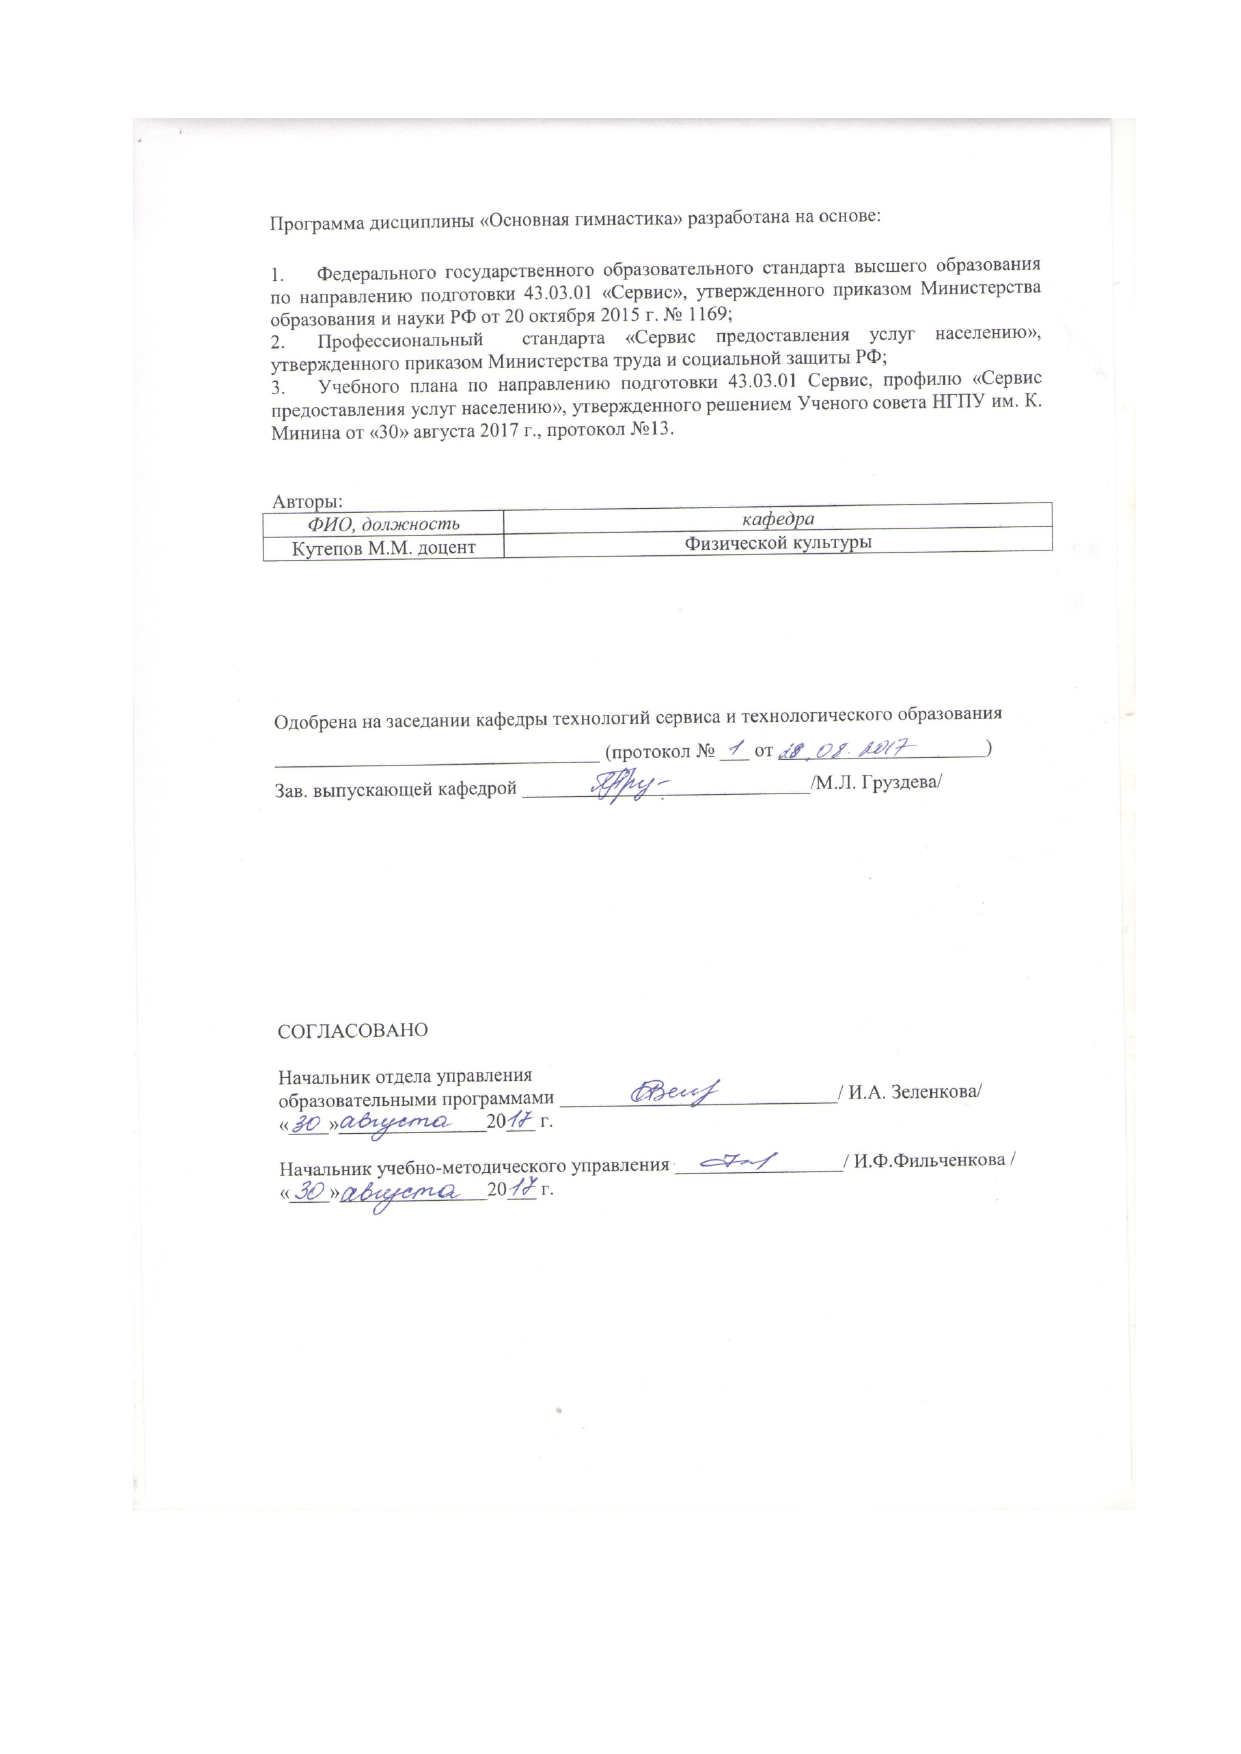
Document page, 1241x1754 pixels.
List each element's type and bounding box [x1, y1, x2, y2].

picture [132, 118, 1137, 1511]
